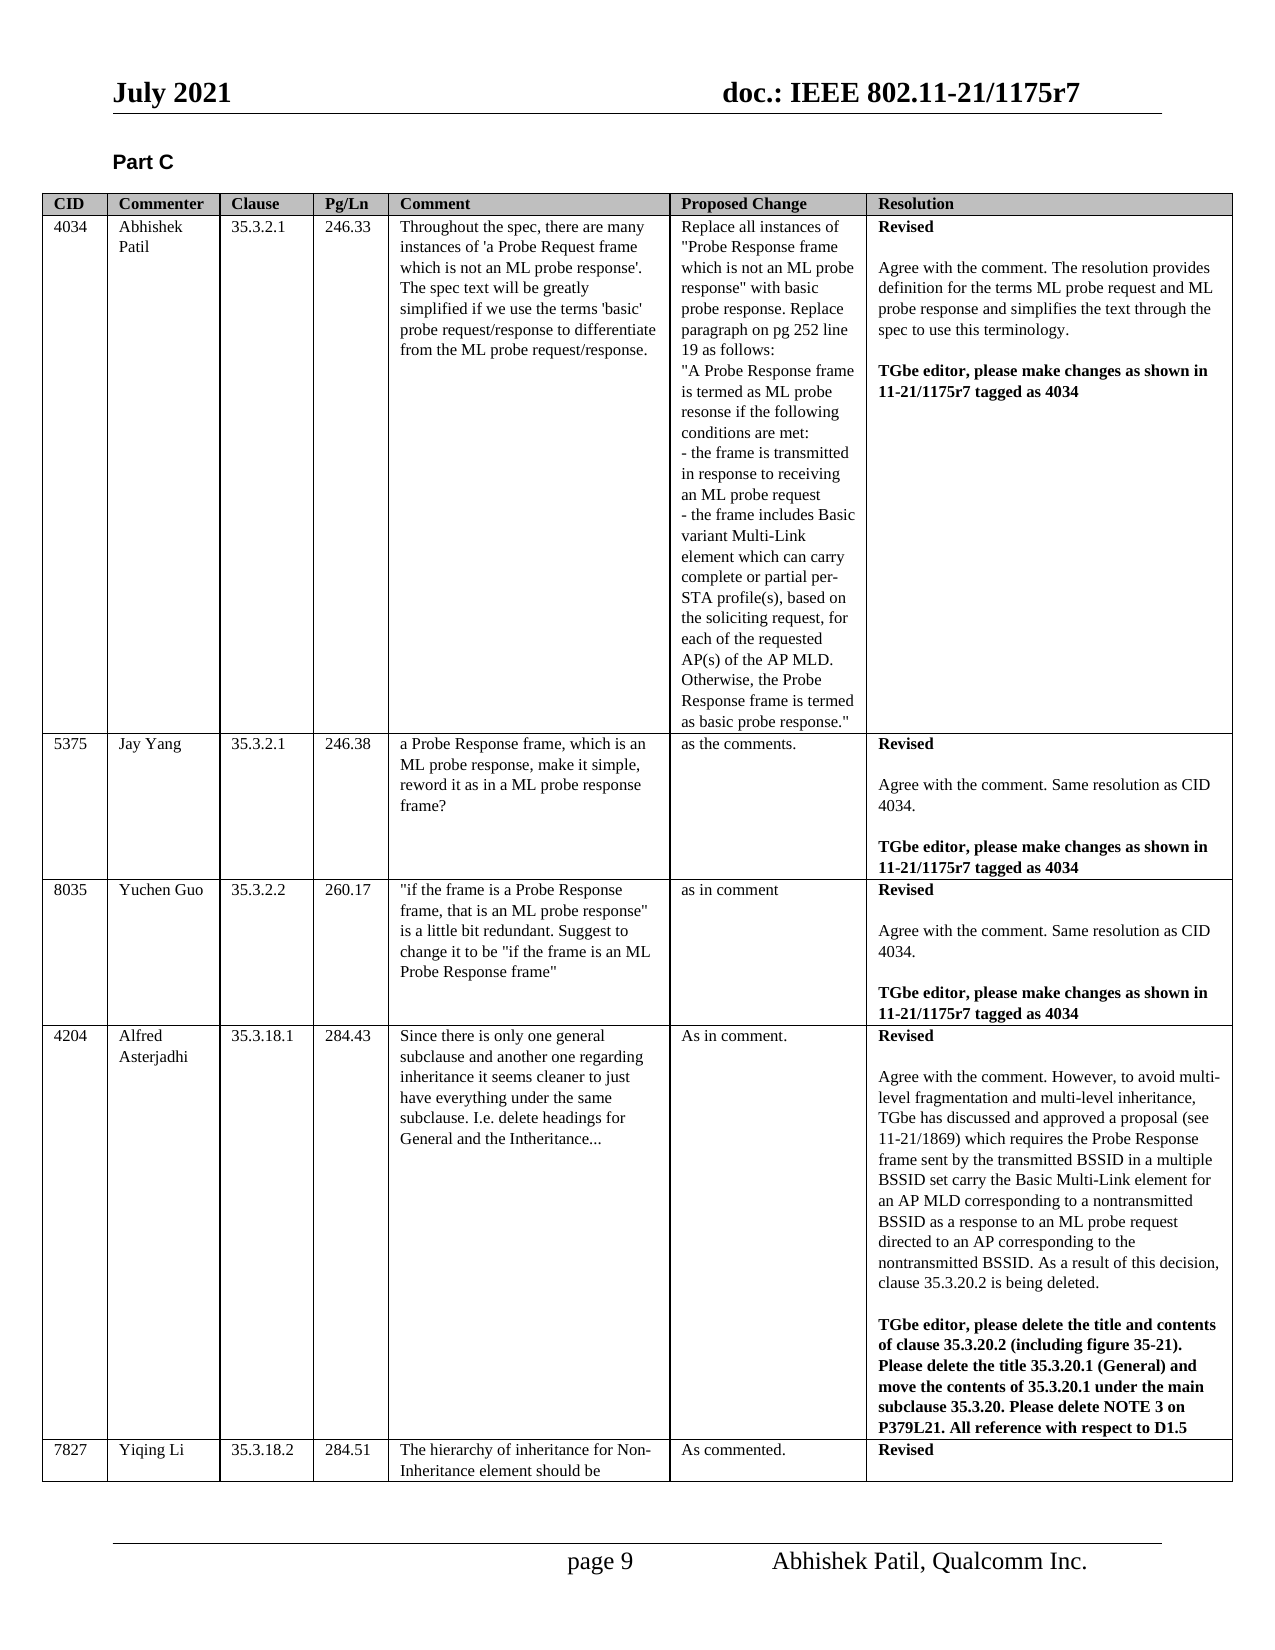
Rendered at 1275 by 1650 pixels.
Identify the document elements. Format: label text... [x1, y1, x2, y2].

table_cell 246.38 [314, 734, 388, 879]
table_cell Revised Agree with the comment. The resolution provides definition for the terms ML probe request and ML probe response and simplifies the text through the spec to use this terminology. TGbe editor, please make changes as shown in 11-21/1175r7 tagged as 4034 [867, 216, 1232, 733]
table_cell Since there is only one general subclause and another one regarding inheritance it seems cleaner to just have everything under the same subclause. I.e. delete headings for General and the Intheritance... [389, 1026, 669, 1439]
text Part C [112, 150, 1162, 174]
table_header Comment [389, 194, 669, 215]
table_cell Alfred Asterjadhi [108, 1026, 219, 1439]
table_cell 5375 [43, 734, 107, 879]
table_cell Yiqing Li [108, 1440, 219, 1481]
table_cell 4204 [43, 1026, 107, 1439]
table_cell 35.3.2.1 [221, 734, 313, 879]
table_header Resolution [867, 194, 1232, 215]
table_cell 8035 [43, 880, 107, 1025]
table_cell As in comment. [671, 1026, 866, 1439]
table_cell 7827 [43, 1440, 107, 1481]
table_cell Revised Agree with the comment. However, to avoid multi-level fragmentation and multi-level inheritance, TGbe has discussed and approved a proposal (see 11-21/1869) which requires the Probe Response frame sent by the transmitted BSSID in a multiple BSSID set carry the Basic Multi-Link element for an AP MLD corresponding to a nontransmitted BSSID as a response to an ML probe request directed to an AP corresponding to the nontransmitted BSSID. As a result of this decision, clause 35.3.20.2 is being deleted. TGbe editor, please delete the title and contents of clause 35.3.20.2 (including figure 35-21). Please delete the title 35.3.20.1 (General) and move the contents of 35.3.20.1 under the main subclause 35.3.20. Please delete NOTE 3 on P379L21. All reference with respect to D1.5 [867, 1026, 1232, 1439]
table_header Proposed Change [671, 194, 866, 215]
table_cell 35.3.18.2 [221, 1440, 313, 1481]
table_cell 35.3.2.1 [221, 216, 313, 733]
table_cell Revised Agree with the comment. Same resolution as CID 4034. TGbe editor, please make changes as shown in 11-21/1175r7 tagged as 4034 [867, 734, 1232, 879]
table_cell 246.33 [314, 216, 388, 733]
table_header Commenter [108, 194, 219, 215]
table_header CID [43, 194, 107, 215]
table_cell Throughout the spec, there are many instances of 'a Probe Request frame which is not an ML probe response'. The spec text will be greatly simplified if we use the terms 'basic' probe request/response to differentiate from the ML probe request/response. [389, 216, 669, 733]
table_header Pg/Ln [314, 194, 388, 215]
table_cell As commented. [671, 1440, 866, 1481]
table_cell Replace all instances of "Probe Response frame which is not an ML probe response" with basic probe response. Replace paragraph on pg 252 line 19 as follows: "A Probe Response frame is termed as ML probe resonse if the following conditions are met: - the frame is transmitted in response to receiving an ML probe request - the frame includes Basic variant Multi-Link element which can carry complete or partial per-STA profile(s), based on the soliciting request, for each of the requested AP(s) of the AP MLD. Otherwise, the Probe Response frame is termed as basic probe response." [671, 216, 866, 733]
table_cell 4034 [43, 216, 107, 733]
table_cell as the comments. [671, 734, 866, 879]
table_cell 260.17 [314, 880, 388, 1025]
table_cell 35.3.2.2 [221, 880, 313, 1025]
table_cell "if the frame is a Probe Response frame, that is an ML probe response" is a little bit redundant. Suggest to change it to be "if the frame is an ML Probe Response frame" [389, 880, 669, 1025]
table_header Clause [221, 194, 313, 215]
table_cell 284.43 [314, 1026, 388, 1439]
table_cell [389, 1440, 669, 1481]
table_cell Yuchen Guo [108, 880, 219, 1025]
table_cell Abhishek Patil [108, 216, 219, 733]
table_cell a Probe Response frame, which is an ML probe response, make it simple, reword it as in a ML probe response frame? [389, 734, 669, 879]
table_cell 35.3.18.1 [221, 1026, 313, 1439]
table_cell 284.51 [314, 1440, 388, 1481]
table_cell Revised Agree with the comment. Same resolution as CID 4034. TGbe editor, please make changes as shown in 11-21/1175r7 tagged as 4034 [867, 880, 1232, 1025]
table_cell Jay Yang [108, 734, 219, 879]
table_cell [867, 1440, 1232, 1481]
table_cell as in comment [671, 880, 866, 1025]
